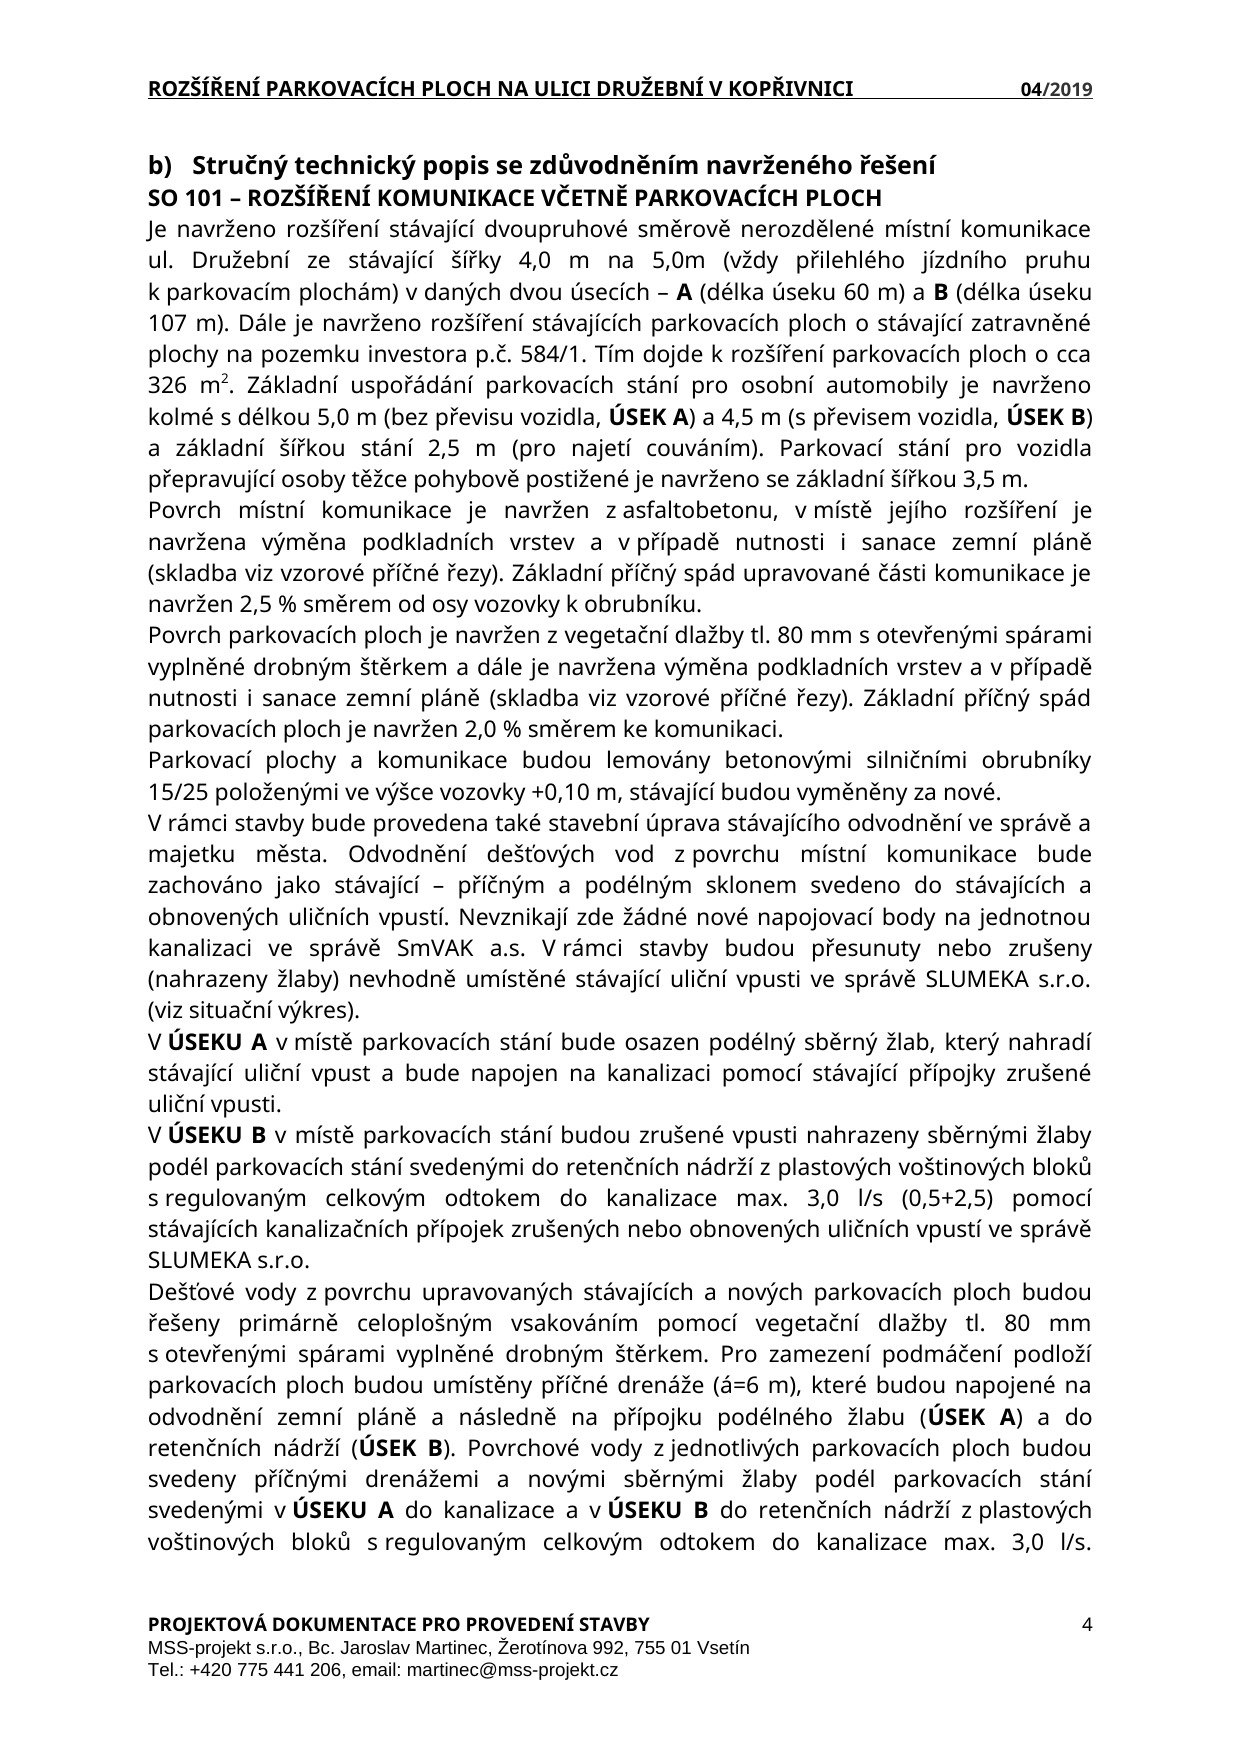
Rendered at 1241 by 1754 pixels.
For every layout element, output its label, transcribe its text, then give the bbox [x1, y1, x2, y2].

subtitle b) Stručný technický popis se zdůvodněním navrženého řešení [148, 148, 1093, 182]
text V ÚSEKU B v místě parkovacích stání budou zrušené vpusti nahrazeny sběrnými žlaby podél parkovacích stání svedenými do retenčních nádrží z plastových voštinových bloků s regulovaným celkovým odtokem do kanalizace max. 3,0 l/s (0,5+2,5) pomocí stávajících kanalizačních přípojek zrušených nebo obnovených uličních vpustí ve správě SLUMEKA s.r.o. [148, 1119, 1093, 1275]
text Je navrženo rozšíření stávající dvoupruhové směrově nerozdělené místní komunikace ul. Družební ze stávající šířky 4,0 m na 5,0m (vždy přilehlého jízdního pruhu k parkovacím plochám) v daných dvou úsecích – A (délka úseku 60 m) a B (délka úseku 107 m). Dále je navrženo rozšíření stávajících parkovacích ploch o stávající zatravněné plochy na pozemku investora p.č. 584/1. Tím dojde k rozšíření parkovacích ploch o cca 326 m2. Základní uspořádání parkovacích stání pro osobní automobily je navrženo kolmé s délkou 5,0 m (bez převisu vozidla, ÚSEK A) a 4,5 m (s převisem vozidla, ÚSEK B) a základní šířkou stání 2,5 m (pro najetí couváním). Parkovací stání pro vozidla přepravující osoby těžce pohybově postižené je navrženo se základní šířkou 3,5 m. [148, 213, 1093, 494]
text Parkovací plochy a komunikace budou lemovány betonovými silničními obrubníky 15/25 položenými ve výšce vozovky +0,10 m, stávající budou vyměněny za nové. [148, 744, 1093, 807]
text Povrch parkovacích ploch je navržen z vegetační dlažby tl. 80 mm s otevřenými spárami vyplněné drobným štěrkem a dále je navržena výměna podkladních vrstev a v případě nutnosti i sanace zemní pláně (skladba viz vzorové příčné řezy). Základní příčný spád parkovacích ploch je navržen 2,0 % směrem ke komunikaci. [148, 619, 1093, 744]
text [148, 1275, 1093, 1557]
text V rámci stavby bude provedena také stavební úprava stávajícího odvodnění ve správě a majetku města. Odvodnění dešťových vod z povrchu místní komunikace bude zachováno jako stávající – příčným a podélným sklonem svedeno do stávajících a obnovených uličních vpustí. Nevznikají zde žádné nové napojovací body na jednotnou kanalizaci ve správě SmVAK a.s. V rámci stavby budou přesunuty nebo zrušeny (nahrazeny žlaby) nevhodně umístěné stávající uliční vpusti ve správě SLUMEKA s.r.o. (viz situační výkres). [148, 807, 1093, 1025]
text V ÚSEKU A v místě parkovacích stání bude osazen podélný sběrný žlab, který nahradí stávající uliční vpust a bude napojen na kanalizaci pomocí stávající přípojky zrušené uliční vpusti. [148, 1025, 1093, 1119]
text Povrch místní komunikace je navržen z asfaltobetonu, v místě jejího rozšíření je navržena výměna podkladních vrstev a v případě nutnosti i sanace zemní pláně (skladba viz vzorové příčné řezy). Základní příčný spád upravované části komunikace je navržen 2,5 % směrem od osy vozovky k obrubníku. [148, 494, 1093, 619]
text SO 101 – ROZŠÍŘENÍ KOMUNIKACE VČETNĚ PARKOVACÍCH PLOCH [148, 182, 1093, 213]
